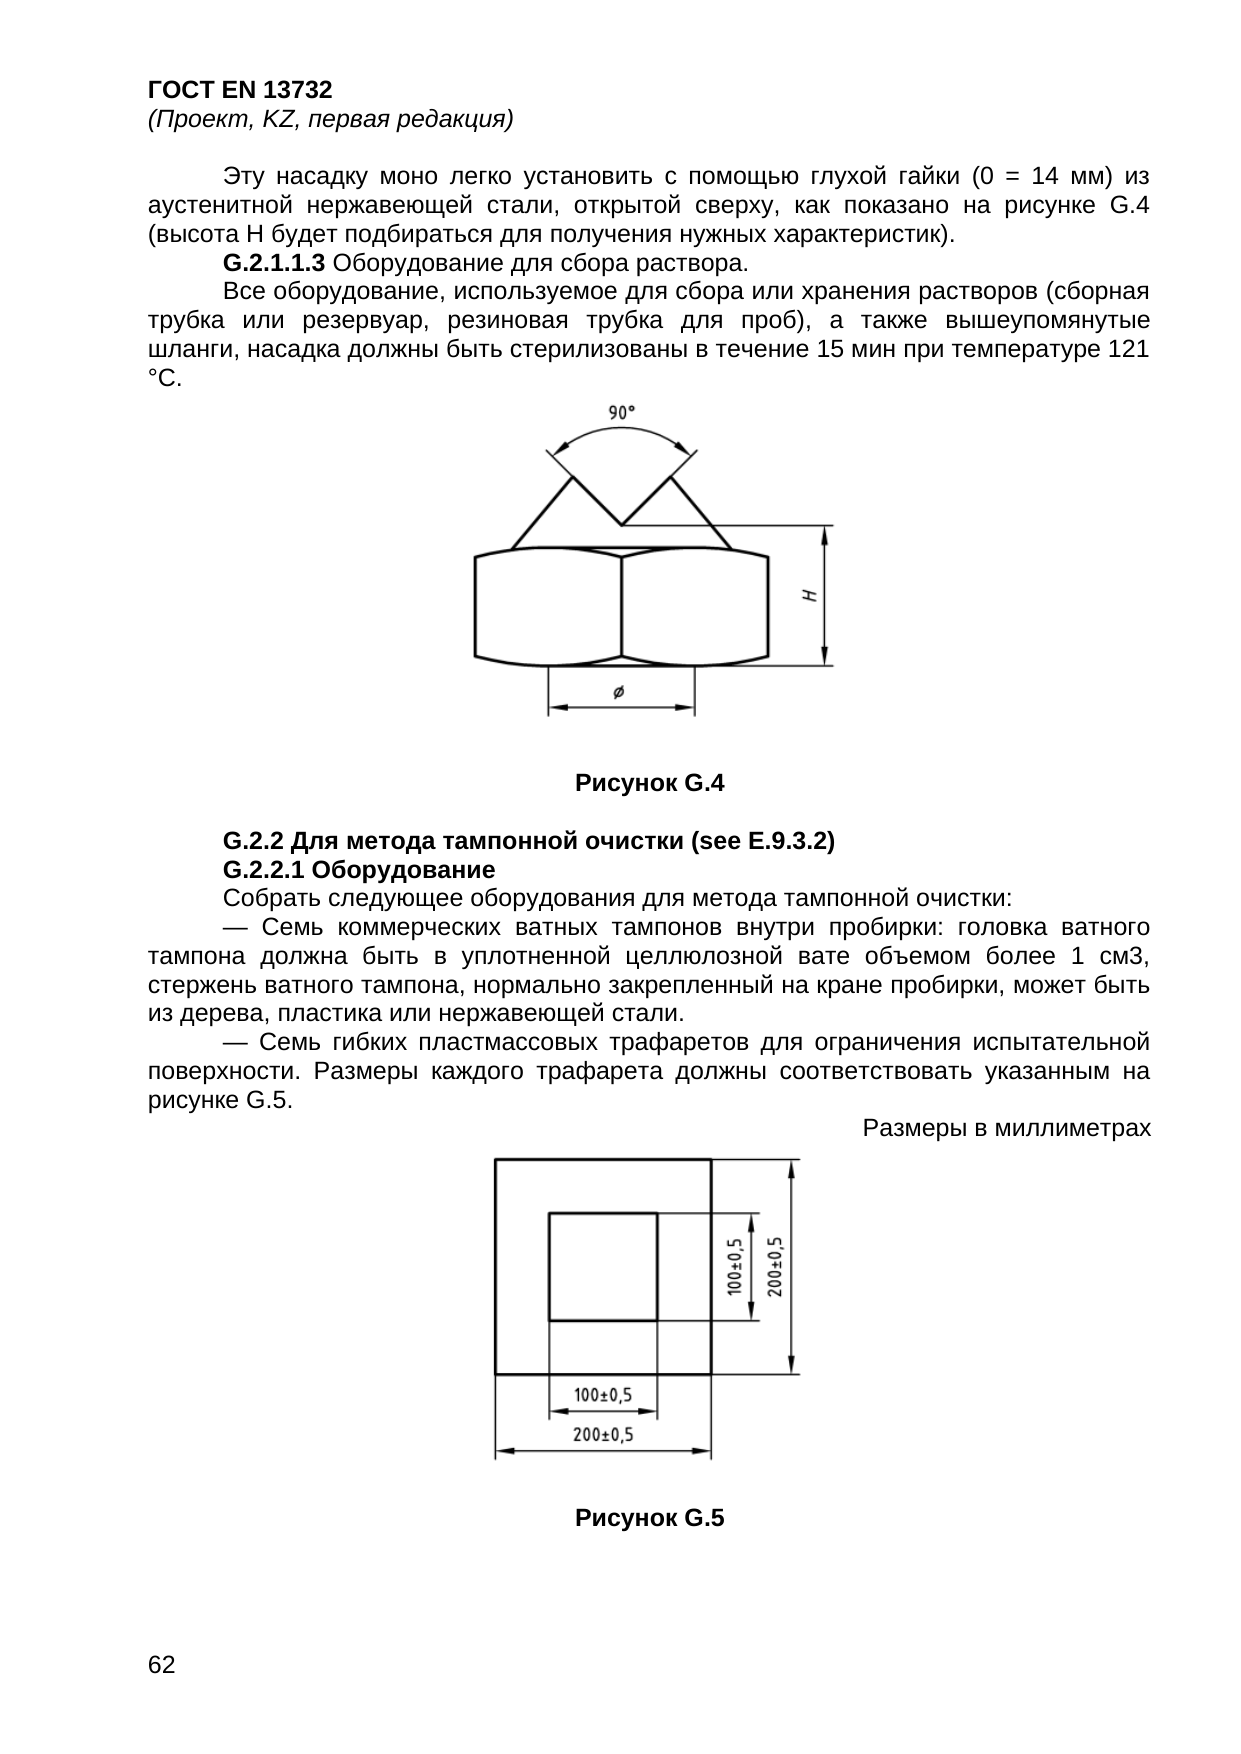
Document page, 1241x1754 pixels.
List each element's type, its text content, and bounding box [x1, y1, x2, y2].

text Размеры в миллиметрах [148, 1113, 1152, 1142]
text Все оборудование, используемое для сбора или хранения растворов (сборная трубка или резервуар, резиновая трубка для проб), а также вышеупомянутые шланги, насадка должны быть стерилизованы в течение 15 мин при температуре 121 °С. [148, 276, 1152, 391]
text Рисунок G.5 [148, 1503, 1152, 1532]
text G.2.2.1 Оборудование [148, 855, 1152, 883]
text G.2.2 Для метода тампонной очистки (see E.9.3.2) [148, 826, 1152, 855]
picture [469, 1142, 830, 1474]
text — Семь гибких пластмассовых трафаретов для ограничения испытательной поверхности. Размеры каждого трафарета должны соответствовать указанным на рисунке G.5. [148, 1027, 1152, 1113]
text G.2.1.1.3 Оборудование для сбора раствора. [148, 247, 1152, 276]
text Собрать следующее оборудования для метода тампонной очистки: [148, 883, 1152, 912]
picture [440, 391, 860, 740]
text Эту насадку моно легко установить с помощью глухой гайки (0 = 14 мм) из аустенитной нержавеющей стали, открытой сверху, как показано на рисунке G.4 (высота H будет подбираться для получения нужных характеристик). [148, 161, 1152, 247]
text Рисунок G.4 [148, 768, 1152, 797]
text — Семь коммерческих ватных тампонов внутри пробирки: головка ватного тампона должна быть в уплотненной целлюлозной вате объемом более 1 см3, стержень ватного тампона, нормально закрепленный на кране пробирки, может быть из дерева, пластика или нержавеющей стали. [148, 912, 1152, 1027]
